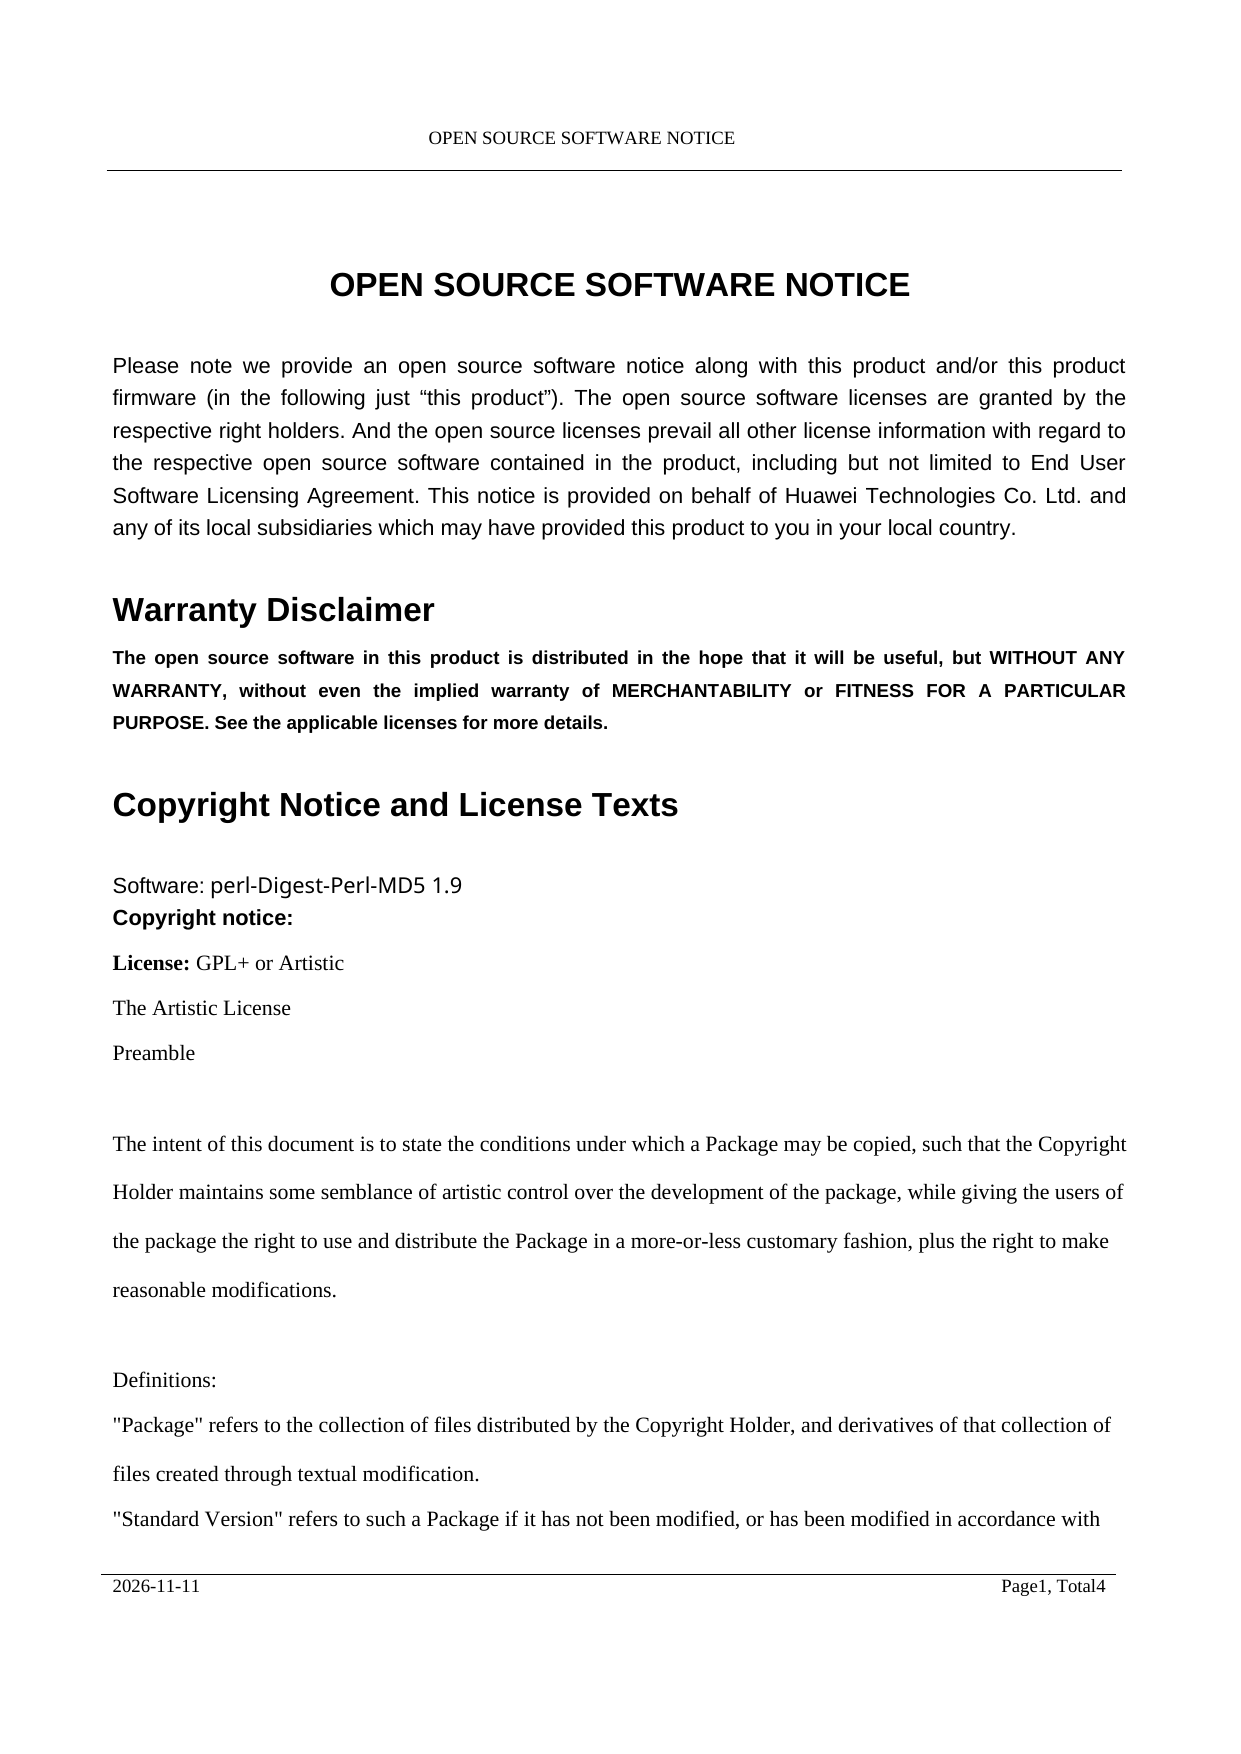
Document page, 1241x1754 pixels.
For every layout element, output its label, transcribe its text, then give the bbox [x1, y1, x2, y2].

text "Package" refers to the collection of files distributed by the Copyright Holder, and derivatives of that collection of files created through textual modification. [112, 1408, 1128, 1490]
text License: GPL+ or Artistic [112, 947, 1128, 979]
text Copyright Notice and License Texts [112, 771, 1128, 836]
text The open source software in this product is distributed in the hope that it will be useful, but WITHOUT ANY WARRANTY, without even the implied warranty of MERCHANTABILITY or FITNESS FOR A PARTICULAR PURPOSE. See the applicable licenses for more details. [112, 641, 1128, 739]
text Definitions: [112, 1363, 1128, 1396]
text Preamble [112, 1037, 1128, 1069]
text The Artistic License [112, 992, 1128, 1024]
text Copyright notice: [112, 901, 1128, 934]
text Please note we provide an open source software notice along with this product and/or this product firmware (in the following just “this product”). The open source software licenses are granted by the respective right holders. And the open source licenses prevail all other license information with regard to the respective open source software contained in the product, including but not limited to End User Software Licensing Agreement. This notice is provided on behalf of Huawei Technologies Co. Ltd. and any of its local subsidiaries which may have provided this product to you in your local country. [112, 349, 1128, 544]
text The intent of this document is to state the conditions under which a Package may be copied, such that the Copyright Holder maintains some semblance of artistic control over the development of the package, while giving the users of the package the right to use and distribute the Package in a more-or-less customary fashion, plus the right to make reasonable modifications. [112, 1127, 1128, 1306]
text OPEN SOURCE SOFTWARE NOTICE [112, 251, 1128, 316]
text Warranty Disclaimer [112, 576, 1128, 641]
text Software: perl-Digest-Perl-MD5 1.9 [112, 869, 1128, 901]
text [112, 1502, 1128, 1535]
